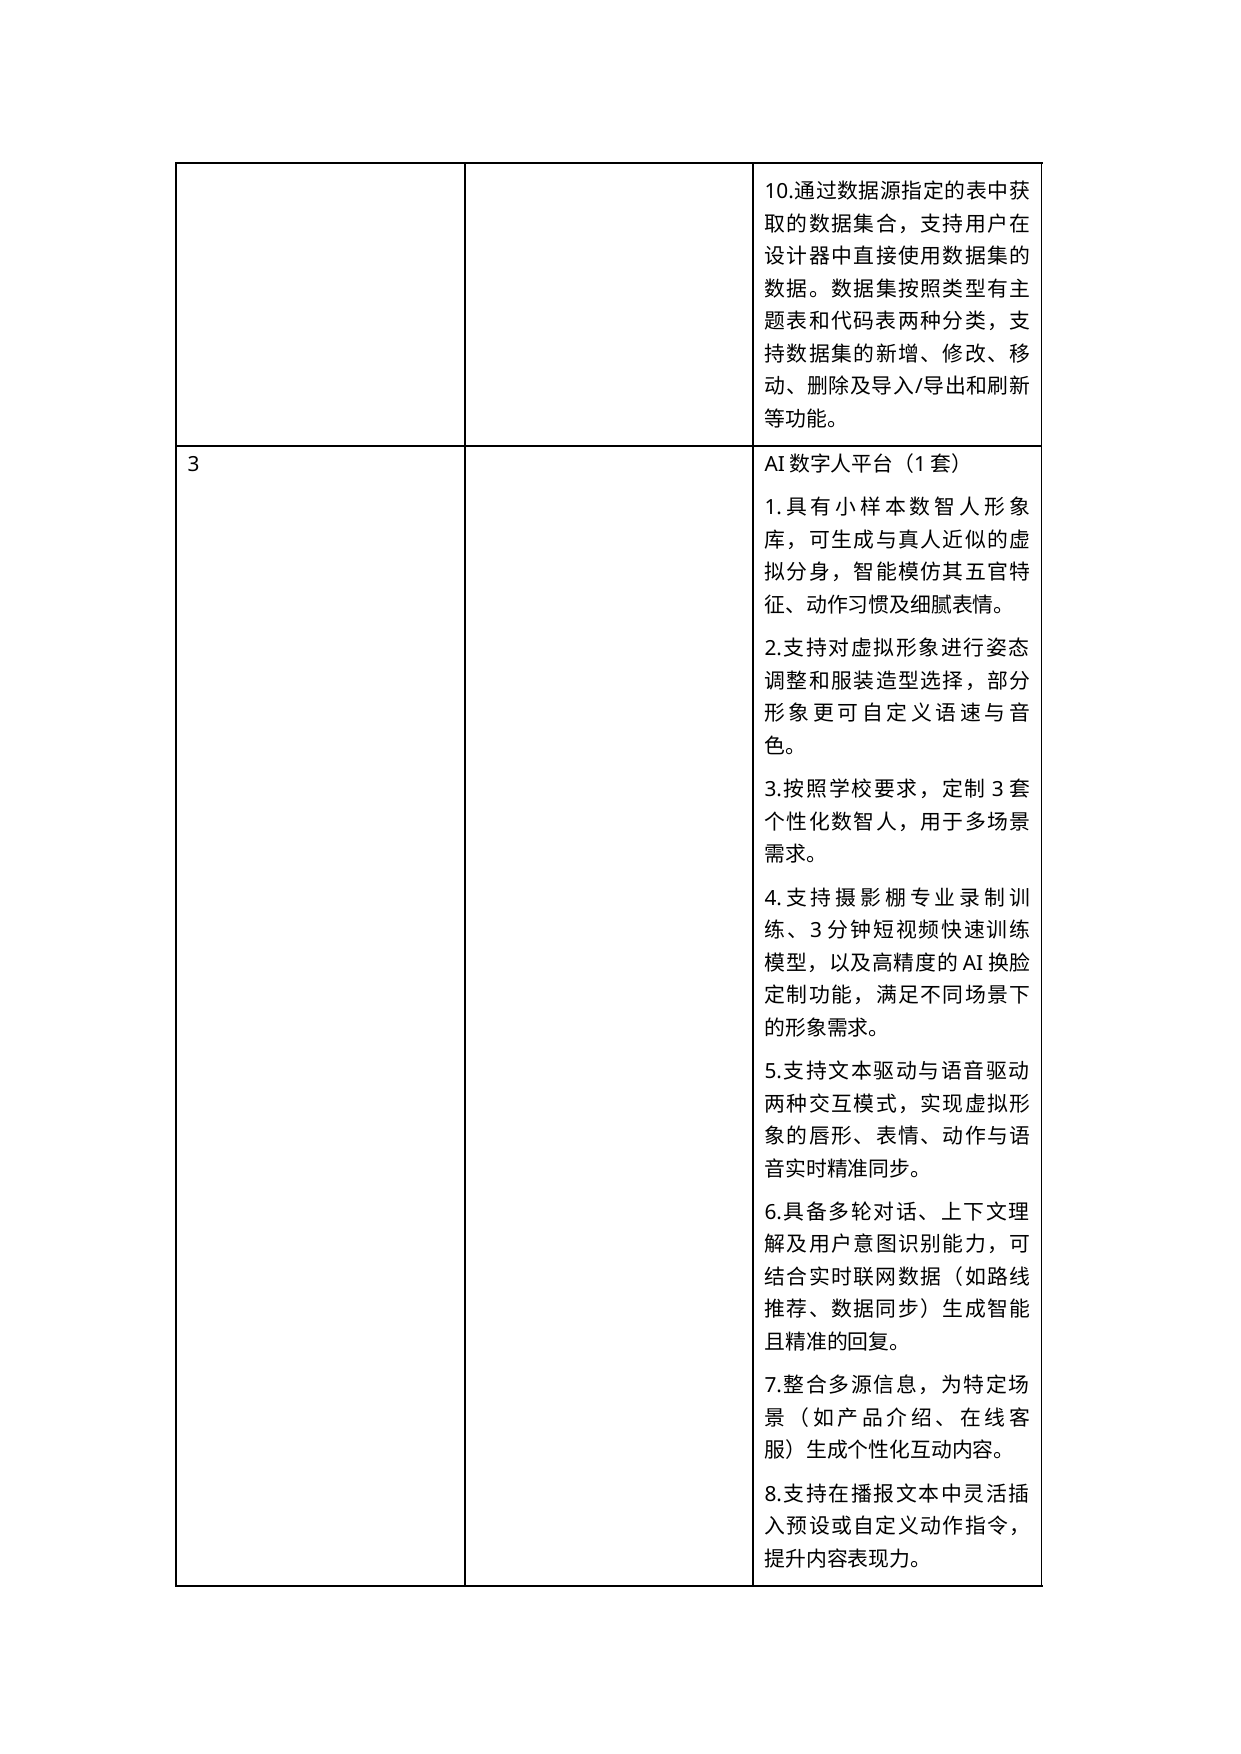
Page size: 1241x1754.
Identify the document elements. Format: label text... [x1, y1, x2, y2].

table_cell 3 [177, 447, 464, 1585]
table_cell [466, 164, 752, 445]
table_cell 2 [177, 164, 464, 445]
table_cell [466, 447, 752, 1585]
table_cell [754, 447, 1041, 1585]
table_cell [754, 164, 1041, 445]
